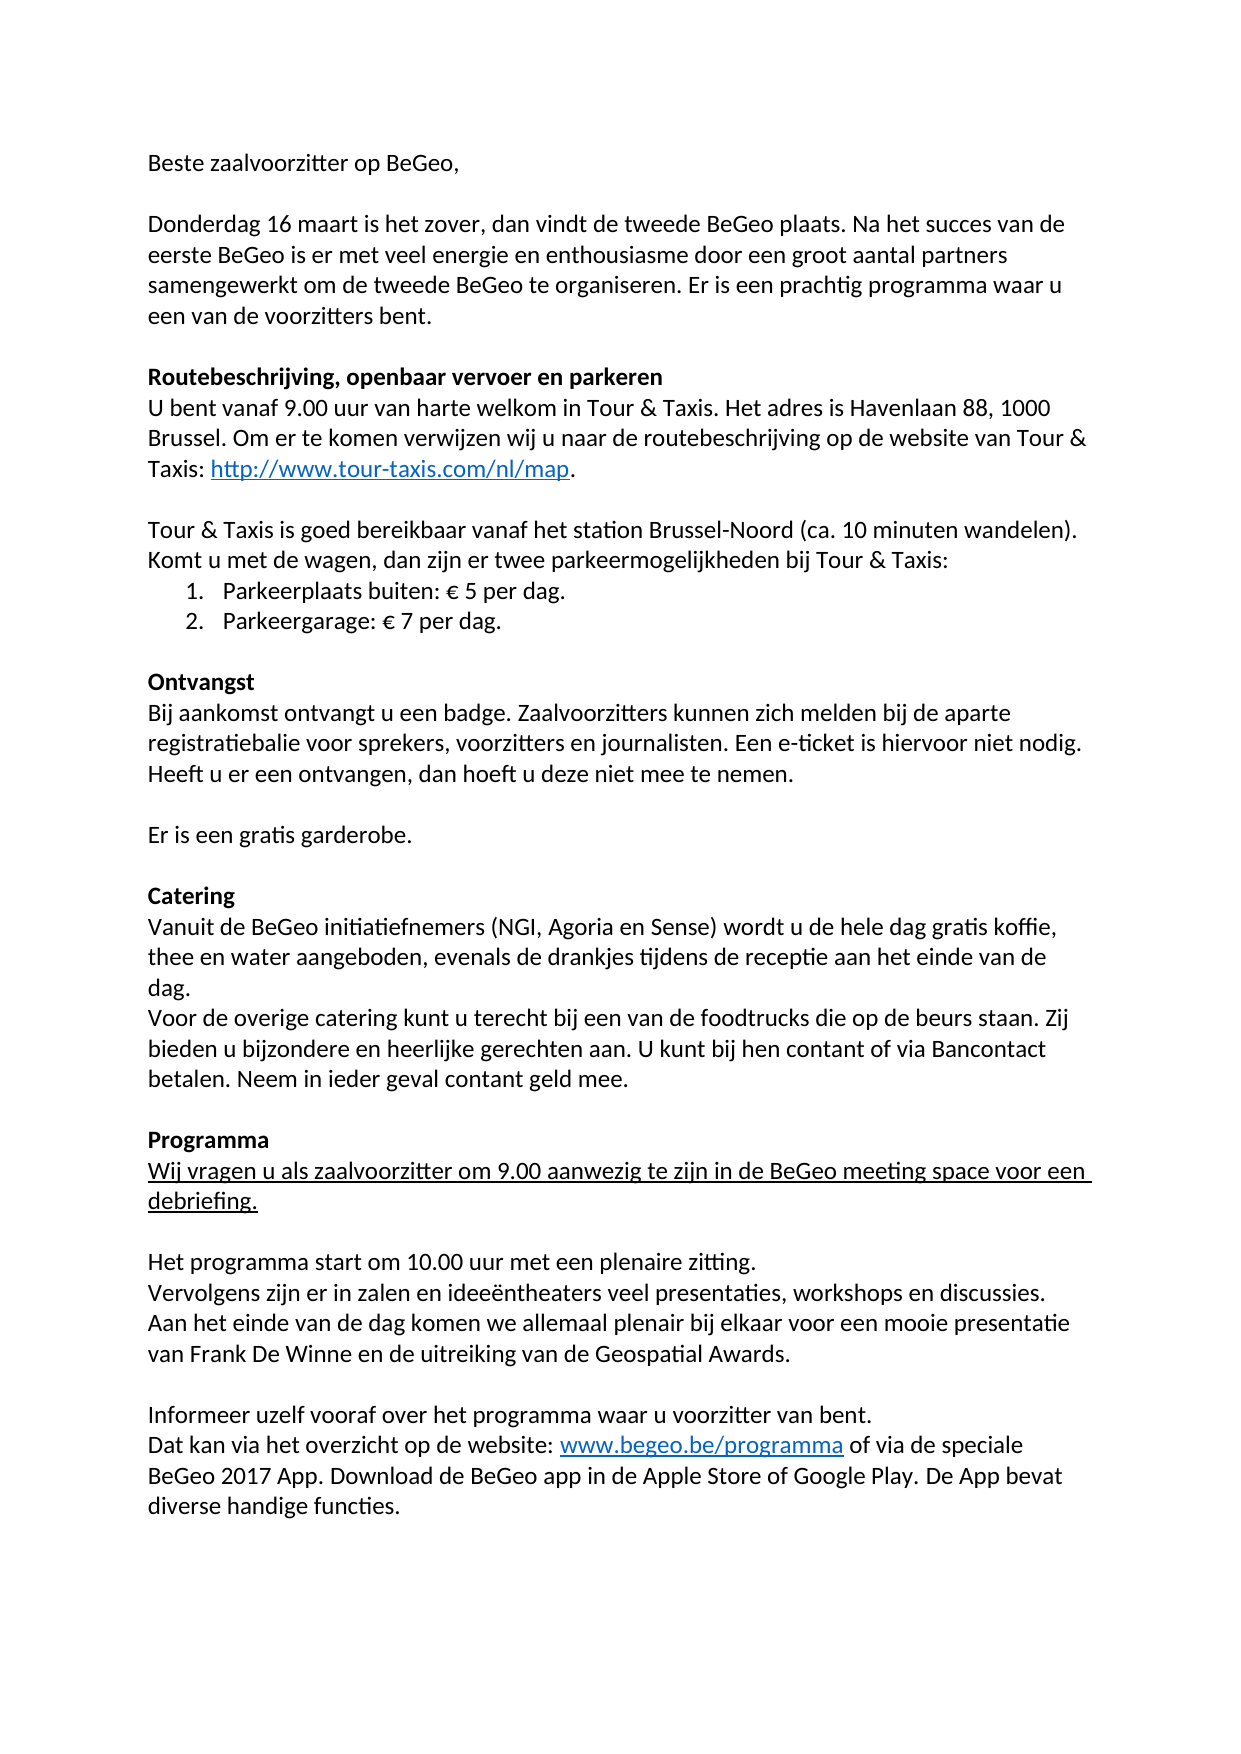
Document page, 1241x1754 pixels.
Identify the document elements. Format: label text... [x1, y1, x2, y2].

text Komt u met de wagen, dan zijn er twee parkeermogelijkheden bij Tour & Taxis: [148, 544, 1093, 575]
text Routebeschrijving, openbaar vervoer en parkeren [148, 361, 1093, 392]
text Donderdag 16 maart is het zover, dan vindt de tweede BeGeo plaats. Na het succes van de eerste BeGeo is er met veel energie en enthousiasme door een groot aantal partners samengewerkt om de tweede BeGeo te organiseren. Er is een prachtig programma waar u een van de voorzitters bent. [148, 209, 1093, 331]
text Het programma start om 10.00 uur met een plenaire zitting. [148, 1246, 1093, 1277]
text Catering [148, 880, 1093, 911]
text Beste zaalvoorzitter op BeGeo, [148, 148, 1093, 178]
text Voor de overige catering kunt u terecht bij een van de foodtrucks die op de beurs staan. Zij bieden u bijzondere en heerlijke gerechten aan. U kunt bij hen contant of via Bancontact betalen. Neem in ieder geval contant geld mee. [148, 1002, 1093, 1094]
text Er is een gratis garderobe. [148, 819, 1093, 849]
list Parkeerplaats buiten: € 5 per dag. [185, 575, 1093, 605]
list Parkeergarage: € 7 per dag. [185, 605, 1093, 636]
text Wij vragen u als zaalvoorzitter om 9.00 aanwezig te zijn in de BeGeo meeting space voor een debriefing. [148, 1155, 1093, 1216]
text U bent vanaf 9.00 uur van harte welkom in Tour & Taxis. Het adres is Havenlaan 88, 1000 Brussel. Om er te komen verwijzen wij u naar de routebeschrijving op de website van Tour & Taxis: http://www.tour-taxis.com/nl/map. [148, 392, 1093, 483]
text Aan het einde van de dag komen we allemaal plenair bij elkaar voor een mooie presentatie van Frank De Winne en de uitreiking van de Geospatial Awards. [148, 1307, 1093, 1368]
text Vervolgens zijn er in zalen en ideeëntheaters veel presentaties, workshops en discussies. [148, 1277, 1093, 1307]
text Bij aankomst ontvangt u een badge. Zaalvoorzitters kunnen zich melden bij de aparte registratiebalie voor sprekers, voorzitters en journalisten. Een e-ticket is hiervoor niet nodig. Heeft u er een ontvangen, dan hoeft u deze niet mee te nemen. [148, 697, 1093, 788]
text Programma [148, 1124, 1093, 1155]
text Ontvangst [148, 666, 1093, 697]
text Informeer uzelf vooraf over het programma waar u voorzitter van bent. [148, 1399, 1093, 1429]
text Tour & Taxis is goed bereikbaar vanaf het station Brussel-Noord (ca. 10 minuten wandelen). [148, 514, 1093, 544]
text Dat kan via het overzicht op de website: www.begeo.be/programma of via de speciale BeGeo 2017 App. Download de BeGeo app in de Apple Store of Google Play. De App bevat diverse handige functies. [148, 1429, 1093, 1552]
text Vanuit de BeGeo initiatiefnemers (NGI, Agoria en Sense) wordt u de hele dag gratis koffie, thee en water aangeboden, evenals de drankjes tijdens de receptie aan het einde van de dag. [148, 911, 1093, 1002]
